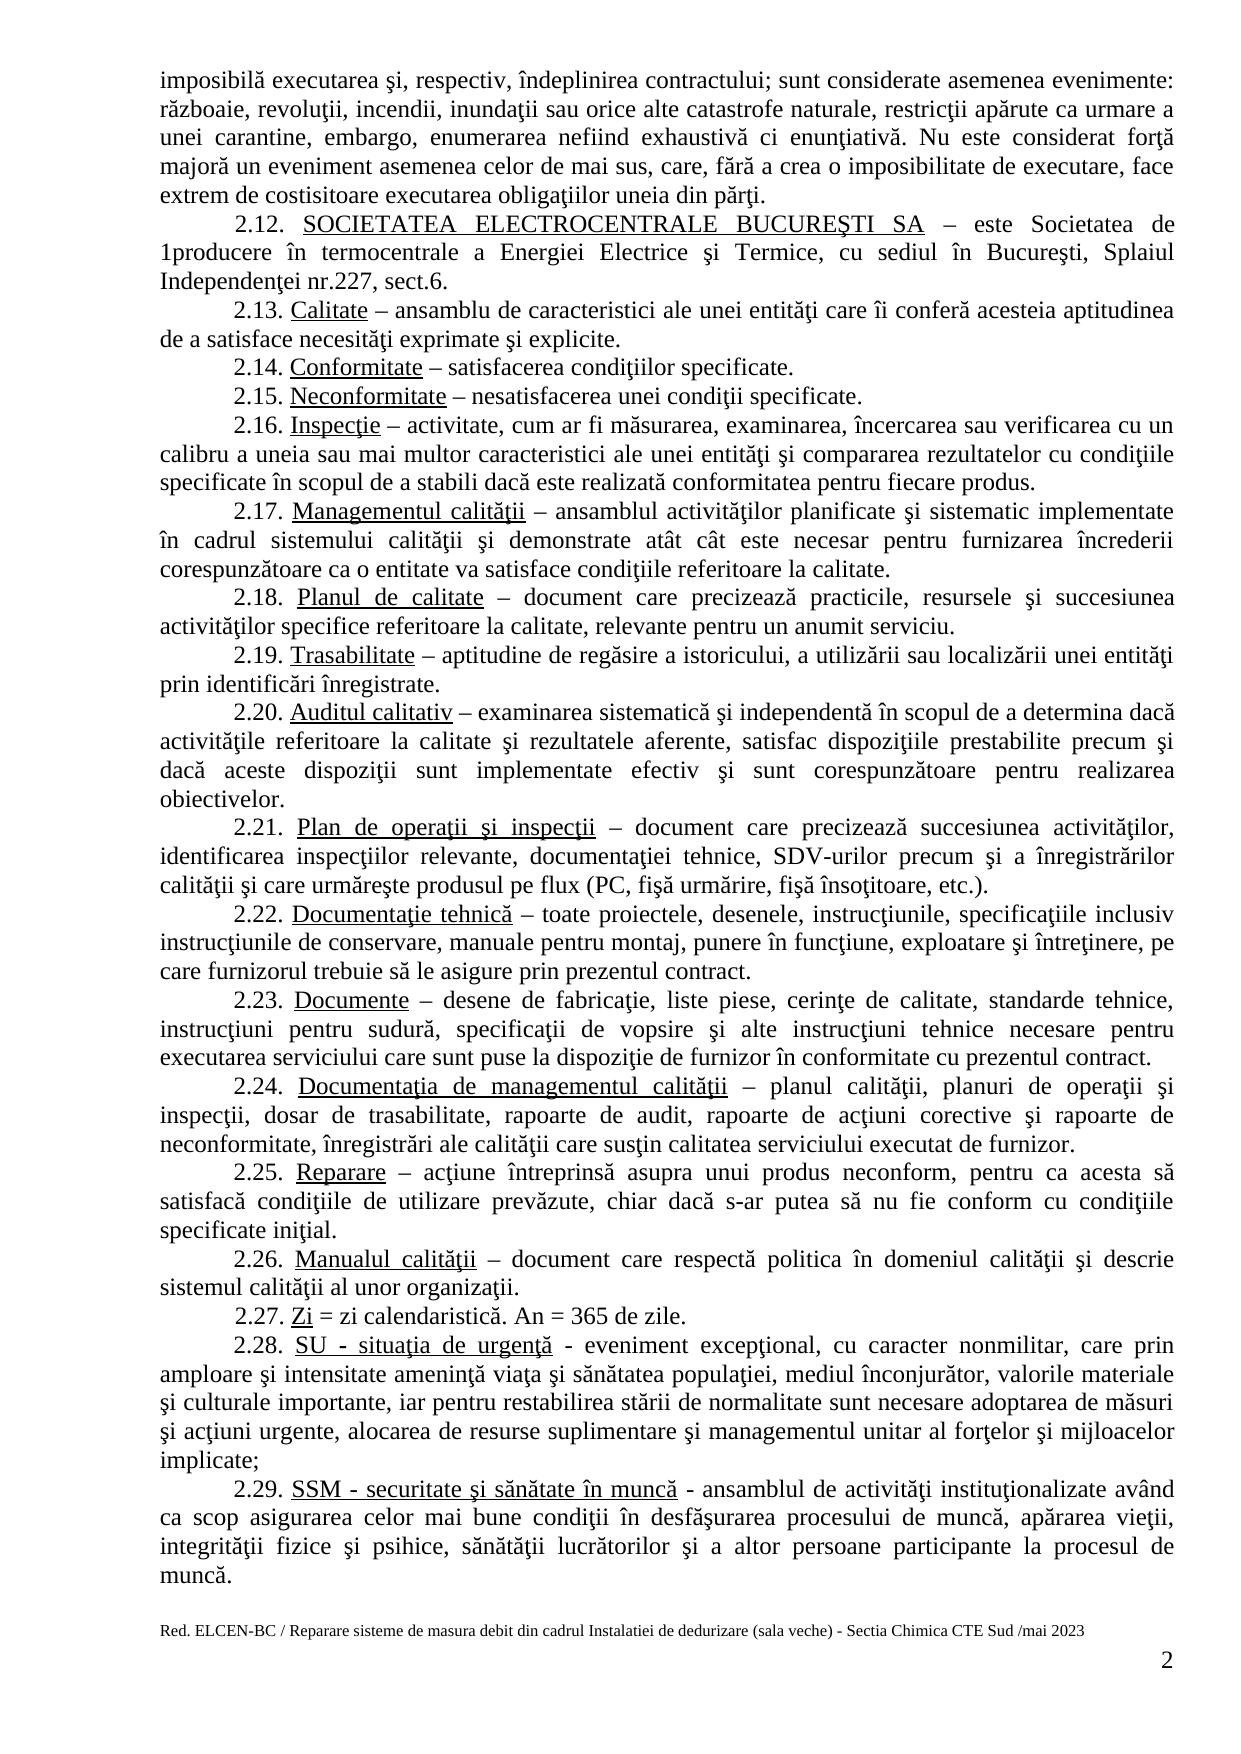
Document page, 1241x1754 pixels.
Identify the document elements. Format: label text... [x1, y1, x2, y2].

text 2.20. Auditul calitativ – examinarea sistematică şi independentă în scopul de a determina dacă activităţile referitoare la calitate şi rezultatele aferente, satisfac dispoziţiile prestabilite precum şi dacă aceste dispoziţii sunt implementate efectiv şi sunt corespunzătoare pentru realizarea obiectivelor. [159, 697, 1175, 812]
text 2.23. Documente – desene de fabricaţie, liste piese, cerinţe de calitate, standarde tehnice, instrucţiuni pentru sudură, specificaţii de vopsire şi alte instrucţiuni tehnice necesare pentru executarea serviciului care sunt puse la dispoziţie de furnizor în conformitate cu prezentul contract. [159, 985, 1175, 1071]
text 2.13. Calitate – ansamblu de caracteristici ale unei entităţi care îi conferă acesteia aptitudinea de a satisface necesităţi exprimate şi explicite. [159, 295, 1175, 352]
text 2.17. Managementul calităţii – ansamblul activităţilor planificate şi sistematic implementate în cadrul sistemului calităţii şi demonstrate atât cât este necesar pentru furnizarea încrederii corespunzătoare ca o entitate va satisface condiţiile referitoare la calitate. [159, 496, 1175, 582]
text 2.28. SU - situaţia de urgenţă - eveniment excepţional, cu caracter nonmilitar, care prin amploare şi intensitate ameninţă viaţa şi sănătatea populaţiei, mediul înconjurător, valorile materiale şi culturale importante, iar pentru restabilirea stării de normalitate sunt necesare adoptarea de măsuri şi acţiuni urgente, alocarea de resurse suplimentare şi managementul unitar al forţelor şi mijloacelor implicate; [159, 1330, 1175, 1474]
text 2.29. SSM - securitate şi sănătate în muncă - ansamblul de activităţi instituţionalizate având ca scop asigurarea celor mai bune condiţii în desfăşurarea procesului de muncă, apărarea vieţii, integrităţii fizice şi psihice, sănătăţii lucrătorilor şi a altor persoane participante la procesul de muncă. [159, 1474, 1175, 1589]
text 2.18. Planul de calitate – document care precizează practicile, resursele şi succesiunea activităţilor specifice referitoare la calitate, relevante pentru un anumit serviciu. [159, 582, 1175, 640]
text 2.24. Documentaţia de managementul calităţii – planul calităţii, planuri de operaţii şi inspecţii, dosar de trasabilitate, rapoarte de audit, rapoarte de acţiuni corective şi rapoarte de neconformitate, înregistrări ale calităţii care susţin calitatea serviciului executat de furnizor. [159, 1071, 1175, 1157]
text 2.14. Conformitate – satisfacerea condiţiilor specificate. [159, 352, 1175, 381]
text 2.22. Documentaţie tehnică – toate proiectele, desenele, instrucţiunile, specificaţiile inclusiv instrucţiunile de conservare, manuale pentru montaj, punere în funcţiune, exploatare şi întreţinere, pe care furnizorul trebuie să le asigure prin prezentul contract. [159, 899, 1175, 985]
text 2.21. Plan de operaţii şi inspecţii – document care precizează succesiunea activităţilor, identificarea inspecţiilor relevante, documentaţiei tehnice, SDV-urilor precum şi a înregistrărilor calităţii şi care urmăreşte produsul pe flux (PC, fişă urmărire, fişă însoţitoare, etc.). [159, 812, 1175, 899]
text 2.26. Manualul calităţii – document care respectă politica în domeniul calităţii şi descrie sistemul calităţii al unor organizaţii. [159, 1244, 1175, 1301]
text 2.19. Trasabilitate – aptitudine de regăsire a istoricului, a utilizării sau localizării unei entităţi prin identificări înregistrate. [159, 640, 1175, 697]
text 2.15. Neconformitate – nesatisfacerea unei condiţii specificate. [159, 381, 1175, 410]
text 2.16. Inspecţie – activitate, cum ar fi măsurarea, examinarea, încercarea sau verificarea cu un calibru a uneia sau mai multor caracteristici ale unei entităţi şi compararea rezultatelor cu condiţiile specificate în scopul de a stabili dacă este realizată conformitatea pentru fiecare produs. [159, 410, 1175, 496]
text 2.27. Zi = zi calendaristică. An = 365 de zile. [159, 1301, 1175, 1330]
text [159, 65, 1175, 209]
text 2.25. Reparare – acţiune întreprinsă asupra unui produs neconform, pentru ca acesta să satisfacă condiţiile de utilizare prevăzute, chiar dacă s-ar putea să nu fie conform cu condiţiile specificate iniţial. [159, 1157, 1175, 1244]
text 2.12. SOCIETATEA ELECTROCENTRALE BUCUREŞTI SA – este Societatea de 1producere în termocentrale a Energiei Electrice şi Termice, cu sediul în Bucureşti, Splaiul Independenţei nr.227, sect.6. [159, 209, 1175, 295]
